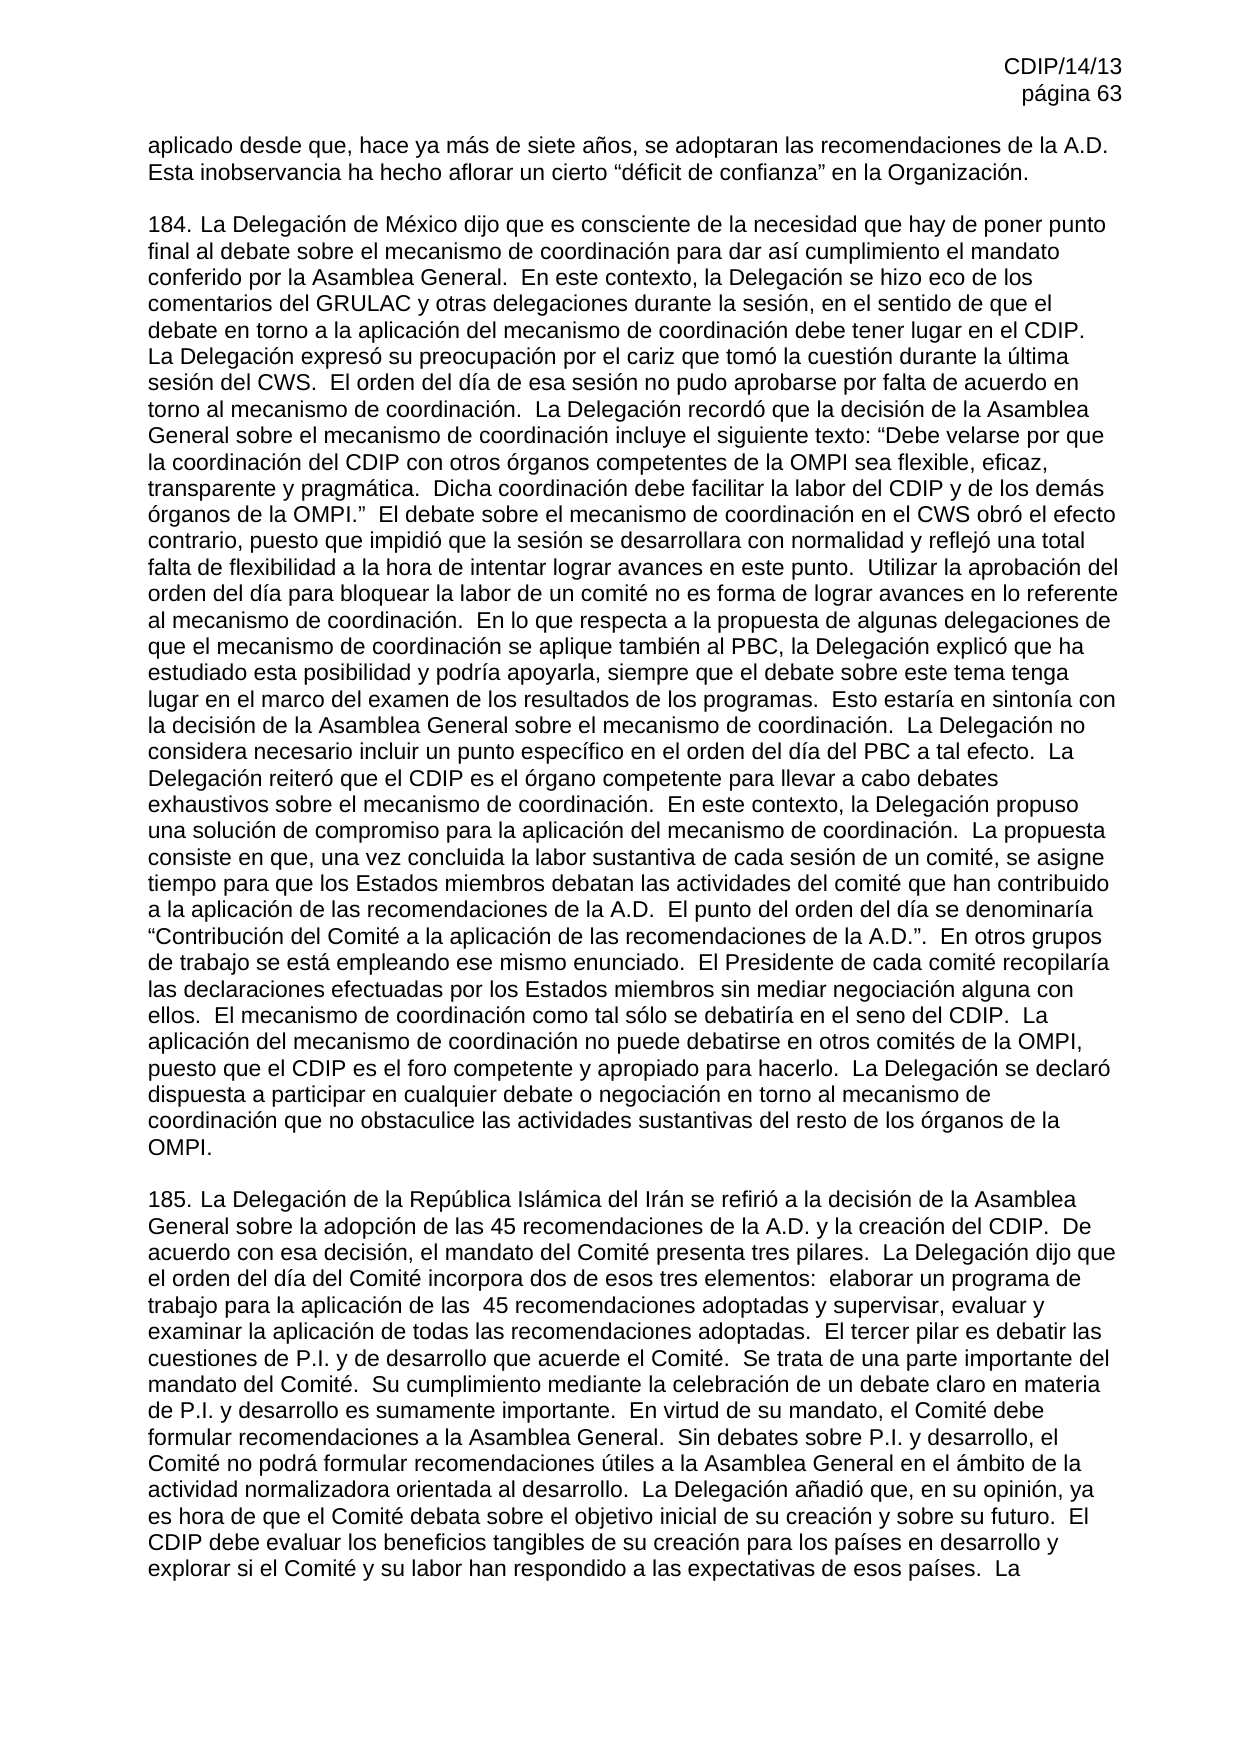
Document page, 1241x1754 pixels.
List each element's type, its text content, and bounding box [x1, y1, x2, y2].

list La Delegación de México dijo que es consciente de la necesidad que hay de poner punto final al debate sobre el mecanismo de coordinación para dar así cumplimiento el mandato conferido por la Asamblea General. En este contexto, la Delegación se hizo eco de los comentarios del GRULAC y otras delegaciones durante la sesión, en el sentido de que el debate en torno a la aplicación del mecanismo de coordinación debe tener lugar en el CDIP. La Delegación expresó su preocupación por el cariz que tomó la cuestión durante la última sesión del CWS. El orden del día de esa sesión no pudo aprobarse por falta de acuerdo en torno al mecanismo de coordinación. La Delegación recordó que la decisión de la Asamblea General sobre el mecanismo de coordinación incluye el siguiente texto: “Debe velarse por que la coordinación del CDIP con otros órganos competentes de la OMPI sea flexible, eficaz, transparente y pragmática. Dicha coordinación debe facilitar la labor del CDIP y de los demás órganos de la OMPI.” El debate sobre el mecanismo de coordinación en el CWS obró el efecto contrario, puesto que impidió que la sesión se desarrollara con normalidad y reflejó una total falta de flexibilidad a la hora de intentar lograr avances en este punto. Utilizar la aprobación del orden del día para bloquear la labor de un comité no es forma de lograr avances en lo referente al mecanismo de coordinación. En lo que respecta a la propuesta de algunas delegaciones de que el mecanismo de coordinación se aplique también al PBC, la Delegación explicó que ha estudiado esta posibilidad y podría apoyarla, siempre que el debate sobre este tema tenga lugar en el marco del examen de los resultados de los programas. Esto estaría en sintonía con la decisión de la Asamblea General sobre el mecanismo de coordinación. La Delegación no considera necesario incluir un punto específico en el orden del día del PBC a tal efecto. La Delegación reiteró que el CDIP es el órgano competente para llevar a cabo debates exhaustivos sobre el mecanismo de coordinación. En este contexto, la Delegación propuso una solución de compromiso para la aplicación del mecanismo de coordinación. La propuesta consiste en que, una vez concluida la labor sustantiva de cada sesión de un comité, se asigne tiempo para que los Estados miembros debatan las actividades del comité que han contribuido a la aplicación de las recomendaciones de la A.D. El punto del orden del día se denominaría “Contribución del Comité a la aplicación de las recomendaciones de la A.D.”. En otros grupos de trabajo se está empleando ese mismo enunciado. El Presidente de cada comité recopilaría las declaraciones efectuadas por los Estados miembros sin mediar negociación alguna con ellos. El mecanismo de coordinación como tal sólo se debatiría en el seno del CDIP. La aplicación del mecanismo de coordinación no puede debatirse en otros comités de la OMPI, puesto que el CDIP es el foro competente y apropiado para hacerlo. La Delegación se declaró dispuesta a participar en cualquier debate o negociación en torno al mecanismo de coordinación que no obstaculice las actividades sustantivas del resto de los órganos de la OMPI. [148, 211, 1122, 1160]
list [148, 1186, 1122, 1582]
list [148, 132, 1122, 185]
